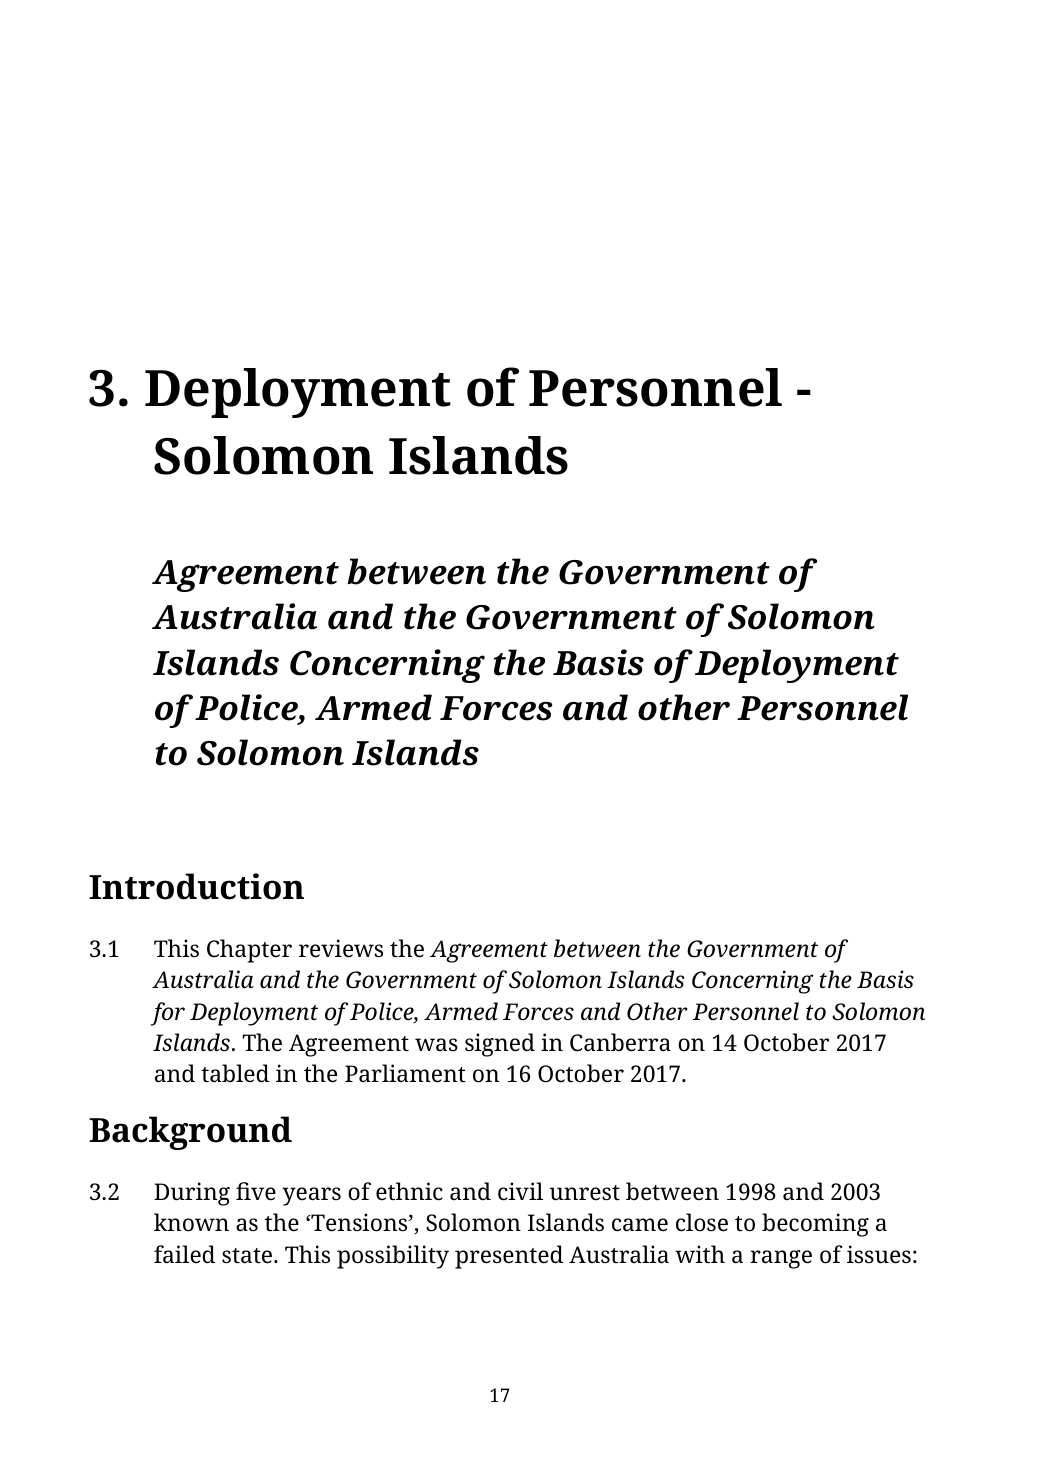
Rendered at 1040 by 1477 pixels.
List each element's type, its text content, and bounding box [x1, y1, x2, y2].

subtitle Introduction [88, 864, 933, 909]
subtitle Agreement between the Government of Australia and the Government of Solomon Islands Concerning the Basis of Deployment of Police, Armed Forces and other Personnel to Solomon Islands [153, 548, 933, 776]
subtitle 3. Deployment of Personnel - Solomon Islands [88, 353, 933, 489]
text 3.2 During five years of ethnic and civil unrest between 1998 and 2003 known as the ‘Tensions’, Solomon Islands came close to becoming a failed state. This possibility presented Australia with a range of issues: [88, 1176, 933, 1270]
subtitle Background [88, 1107, 933, 1152]
text 3.1 This Chapter reviews the Agreement between the Government of Australia and the Government of Solomon Islands Concerning the Basis for Deployment of Police, Armed Forces and Other Personnel to Solomon Islands. The Agreement was signed in Canberra on 14 October 2017 and tabled in the Parliament on 16 October 2017. [88, 933, 933, 1089]
